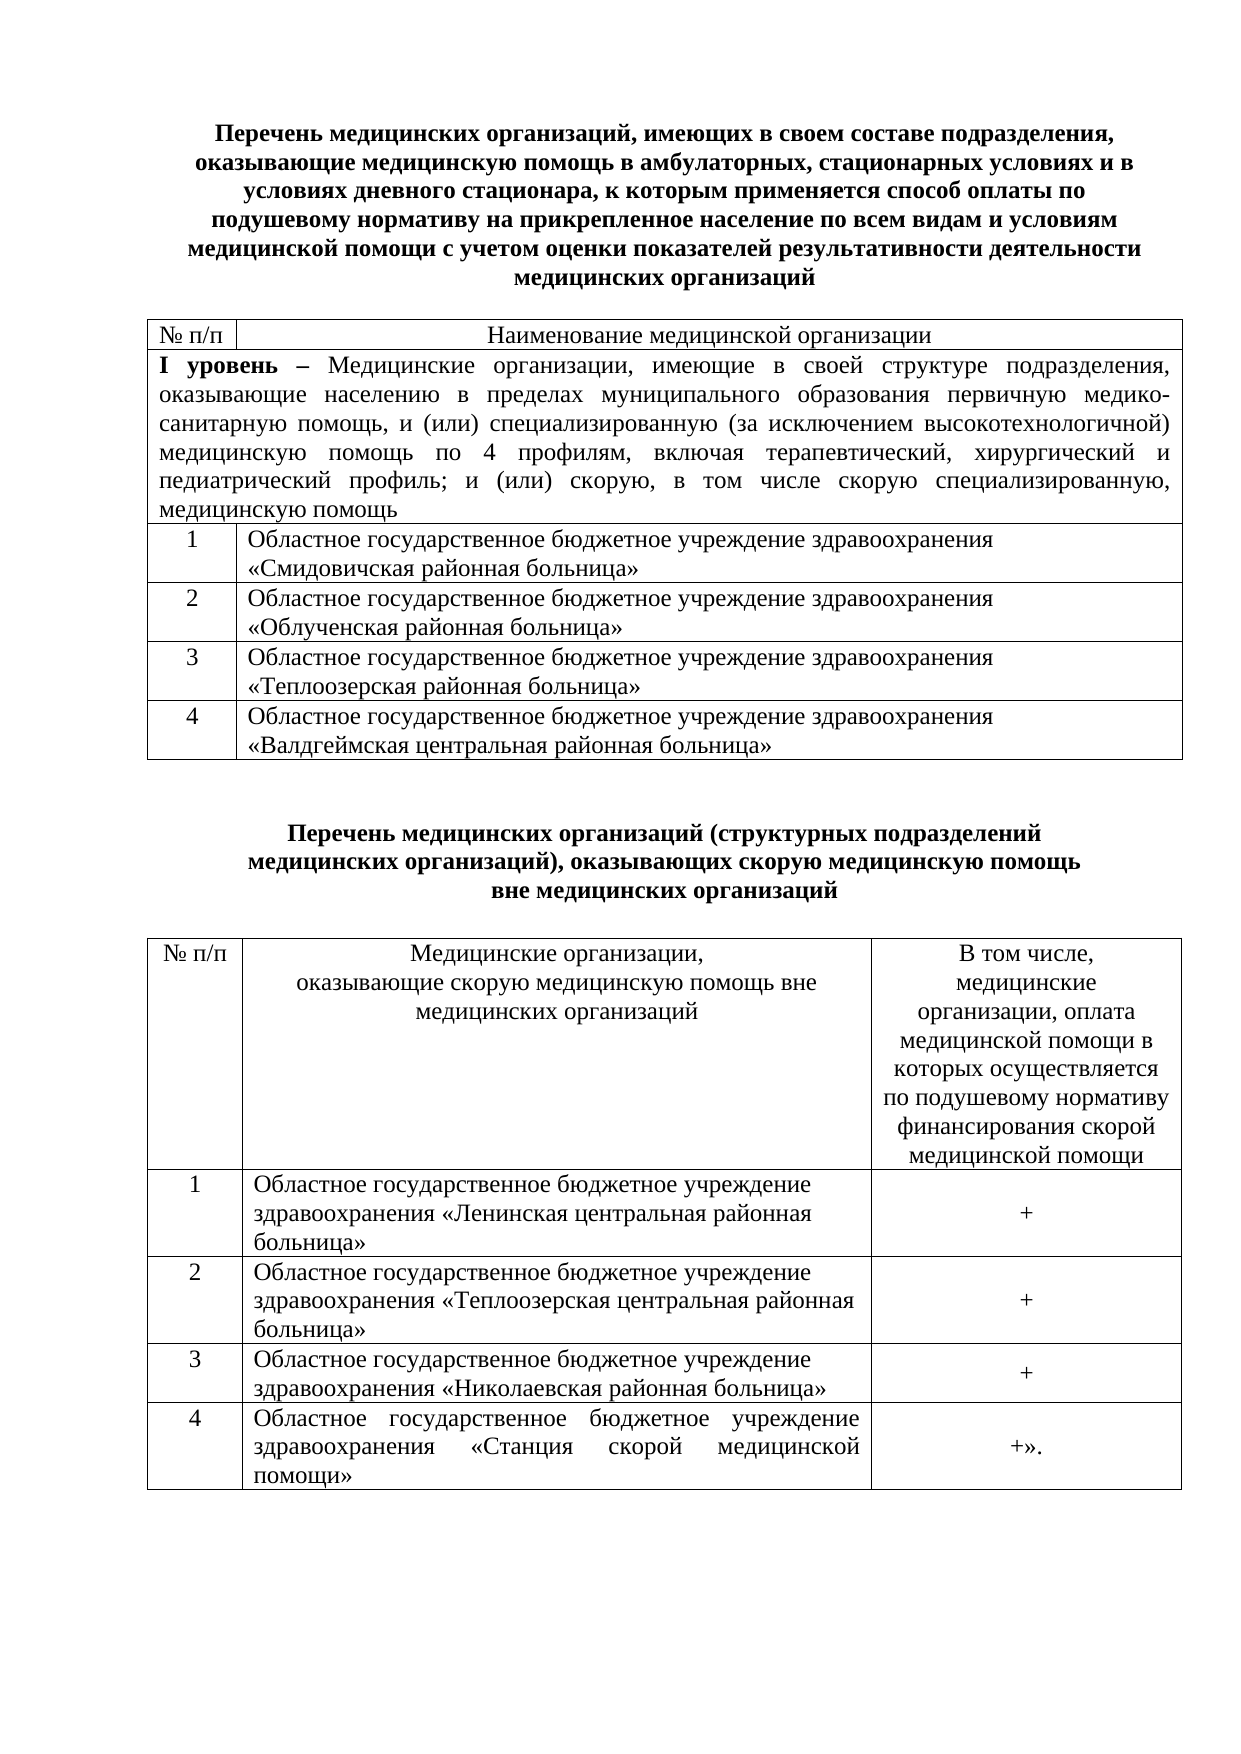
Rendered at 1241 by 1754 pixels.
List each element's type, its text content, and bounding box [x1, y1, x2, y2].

table_cell + [872, 1170, 1181, 1256]
text медицинских организаций), оказывающих скорую медицинскую помощь [177, 846, 1152, 875]
table_cell + [872, 1257, 1181, 1343]
table_cell Областное государственное бюджетное учреждение здравоохранения «Облученская районная больница» [237, 583, 1182, 641]
table_cell 1 [148, 524, 236, 582]
table_cell 3 [148, 1344, 242, 1402]
table_cell Областное государственное бюджетное учреждение здравоохранения «Теплоозерская районная больница» [237, 642, 1182, 700]
table_cell Областное государственное бюджетное учреждение здравоохранения «Николаевская районная больница» [243, 1344, 871, 1402]
table_cell Областное государственное бюджетное учреждение здравоохранения «Ленинская центральная районная больница» [243, 1170, 871, 1256]
table_cell 1 [148, 1170, 242, 1256]
table_header № п/п [148, 939, 242, 1168]
table_cell 2 [148, 1257, 242, 1343]
table_header Наименование медицинской организации [237, 320, 1182, 349]
table_cell 4 [148, 701, 236, 759]
text вне медицинских организаций [177, 875, 1152, 904]
text Перечень медицинских организаций, имеющих в своем составе подразделения, оказывающие медицинскую помощь в амбулаторных, стационарных условиях и в условиях дневного стационара, к которым применяется способ оплаты по подушевому нормативу на прикрепленное население по всем видам и условиям медицинской помощи с учетом оценки показателей результативности деятельности медицинских организаций [177, 118, 1152, 291]
table_cell Областное государственное бюджетное учреждение здравоохранения «Теплоозерская центральная районная больница» [243, 1257, 871, 1343]
table_cell Областное государственное бюджетное учреждение здравоохранения «Станция скорой медицинской помощи» [243, 1403, 871, 1489]
table_cell Областное государственное бюджетное учреждение здравоохранения «Валдгеймская центральная районная больница» [237, 701, 1182, 759]
table_cell Областное государственное бюджетное учреждение здравоохранения «Смидовичская районная больница» [237, 524, 1182, 582]
table_cell +». [872, 1403, 1181, 1489]
text Перечень медицинских организаций (структурных подразделений [177, 818, 1152, 846]
table_cell 2 [148, 583, 236, 641]
table_cell 3 [148, 642, 236, 700]
table_cell 4 [148, 1403, 242, 1489]
table_header № п/п [148, 320, 236, 349]
table_cell I уровень – Медицинские организации, имеющие в своей структуре подразделения, оказывающие населению в пределах муниципального образования первичную медико-санитарную помощь, и (или) специализированную (за исключением высокотехнологичной) медицинскую помощь по 4 профилям, включая терапевтический, хирургический и педиатрический профиль; и (или) скорую, в том числе скорую специализированную, медицинскую помощь [148, 350, 1182, 523]
table_header В том числе, медицинские организации, оплата медицинской помощи в которых осуществляется по подушевому нормативу финансирования скорой медицинской помощи [872, 939, 1181, 1168]
table_cell + [872, 1344, 1181, 1402]
table_header Медицинские организации, оказывающие скорую медицинскую помощь вне медицинских организаций [243, 939, 871, 1168]
